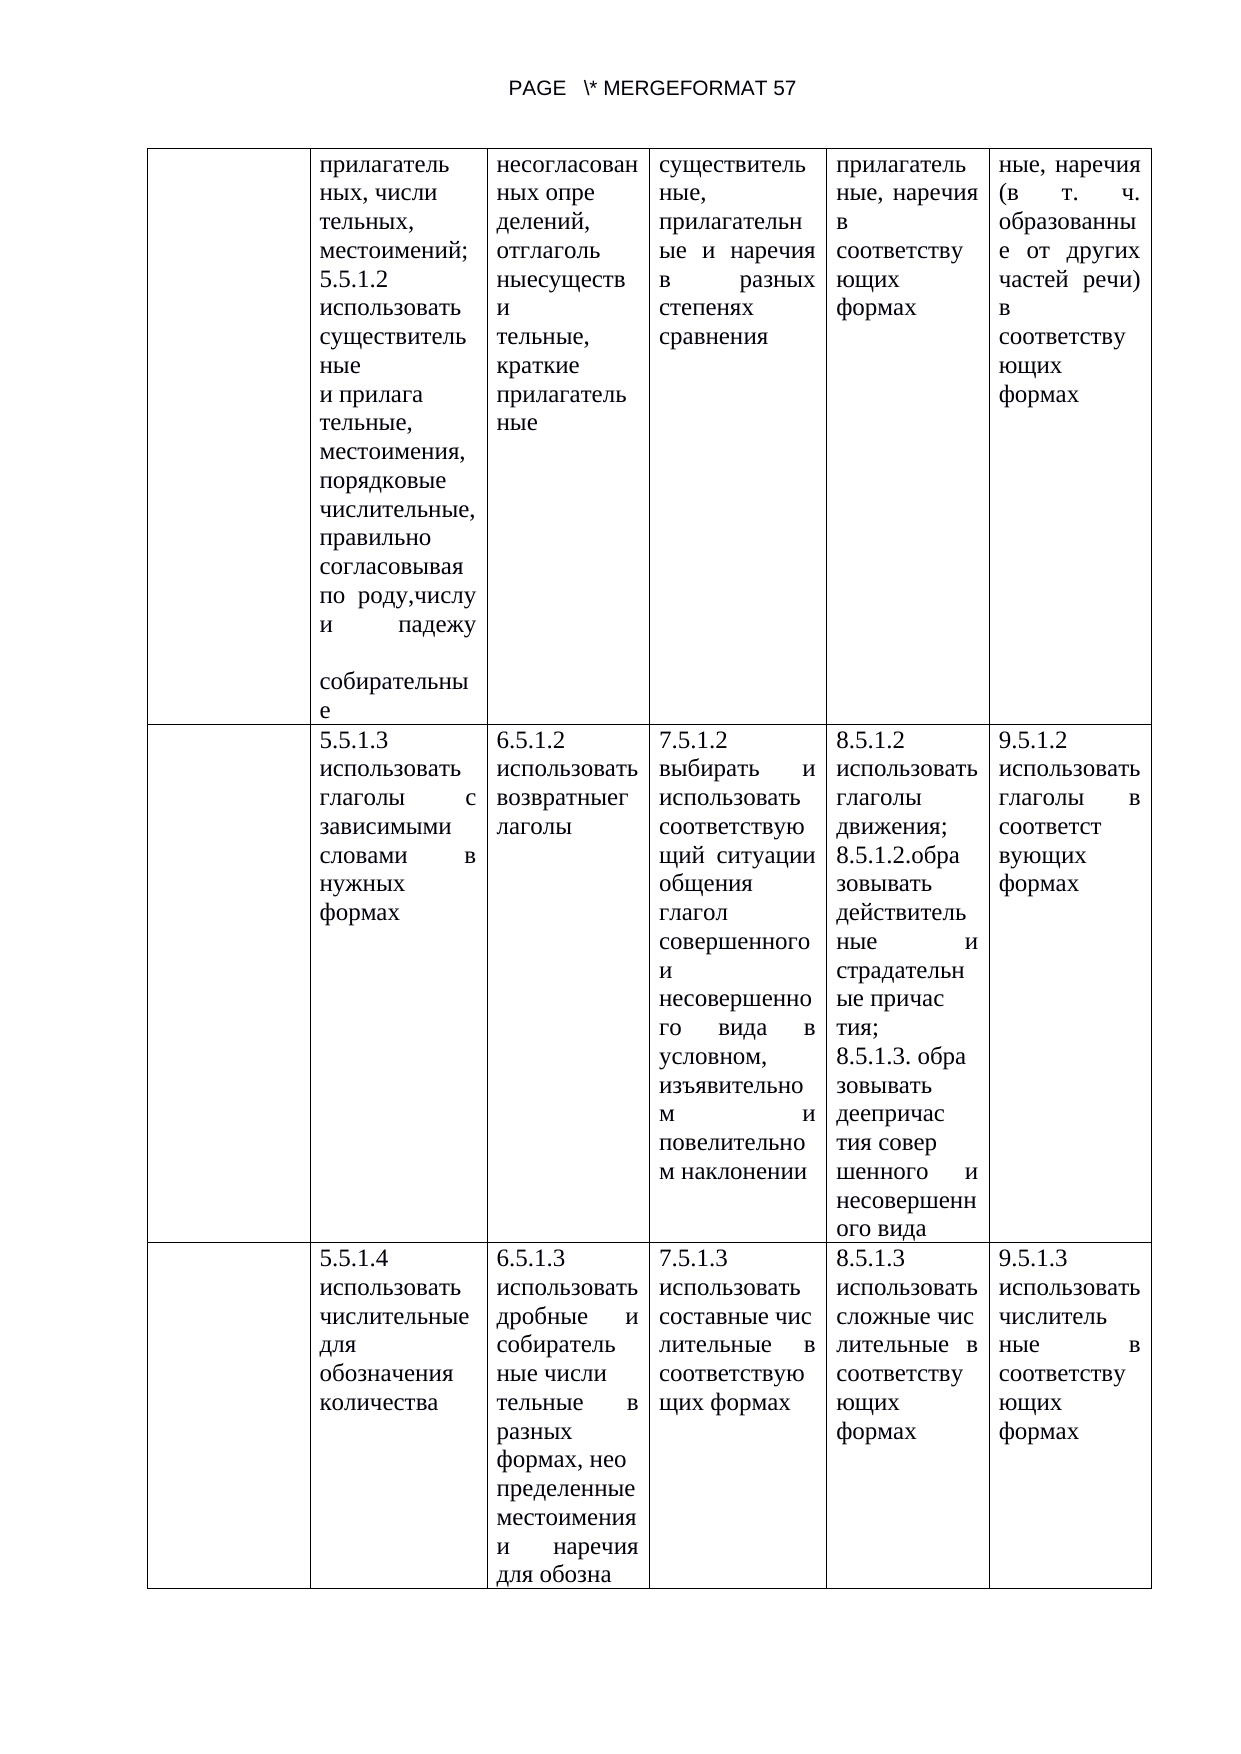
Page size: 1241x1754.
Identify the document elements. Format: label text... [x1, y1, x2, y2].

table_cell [148, 149, 310, 724]
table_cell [650, 1243, 826, 1588]
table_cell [488, 1243, 649, 1588]
table_cell 5.5.1.3 использовать глаголы с зависимыми словами в нужных формах [311, 725, 487, 1242]
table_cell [990, 1243, 1151, 1588]
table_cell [311, 149, 487, 724]
table_cell 7.5.1.2 выбирать и использовать соответствующий ситуации общения глагол совершенного и несовершенного вида в условном, изъявительном и повелительном наклонении [650, 725, 826, 1242]
table_cell 6.5.1.2 использоватьвозвратныеглаголы [488, 725, 649, 1242]
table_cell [827, 1243, 989, 1588]
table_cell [488, 149, 649, 724]
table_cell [311, 1243, 487, 1588]
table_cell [990, 149, 1151, 724]
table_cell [827, 149, 989, 724]
table_cell 8.5.1.2 использовать глаголы движения; 8.5.1.2.обра зовывать действительные и страдательные причас тия; 8.5.1.3. обра зовывать деепричас тия совер шенного и несовершенного вида [827, 725, 989, 1242]
table_cell 9.5.1.2 использовать глаголы в соответст вующих формах [990, 725, 1151, 1242]
table_cell [148, 1243, 310, 1588]
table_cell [650, 149, 826, 724]
table_cell [148, 725, 310, 1242]
